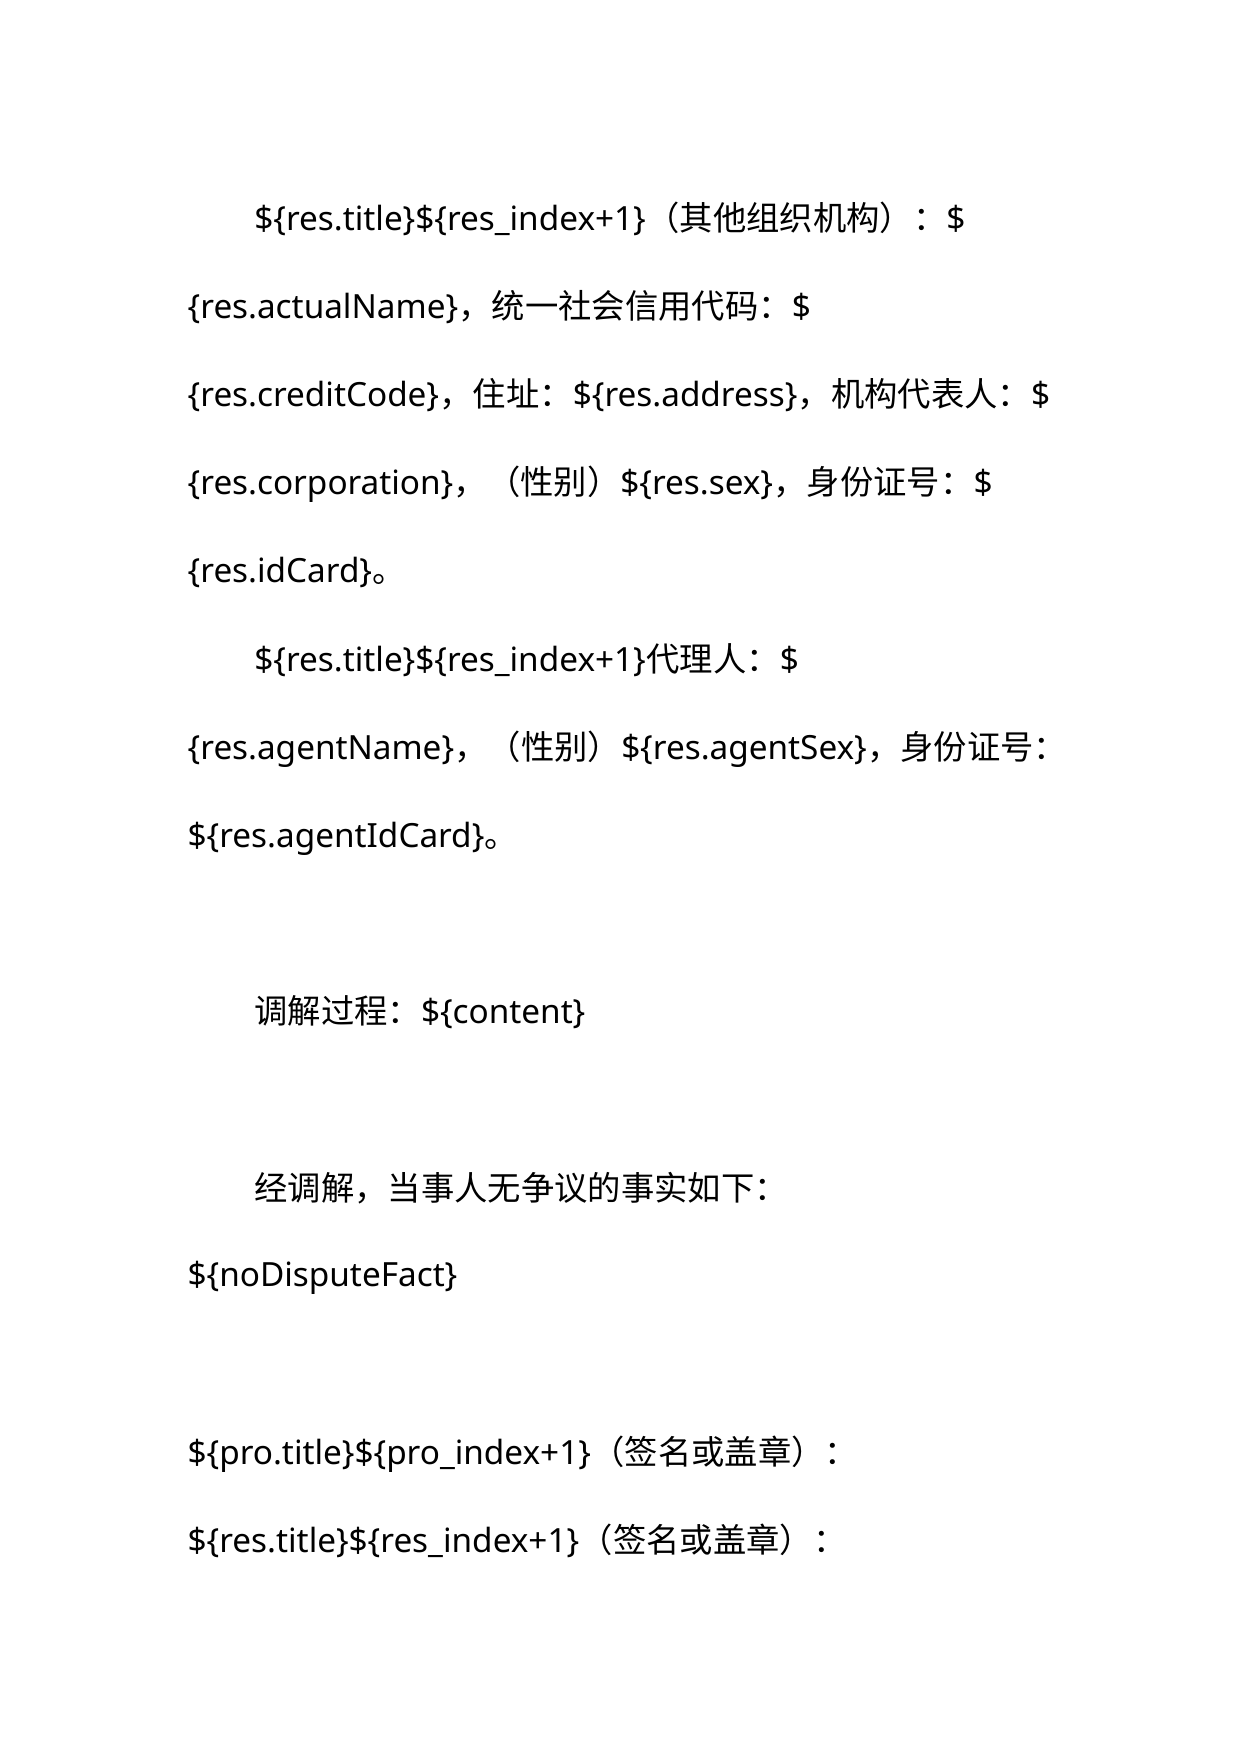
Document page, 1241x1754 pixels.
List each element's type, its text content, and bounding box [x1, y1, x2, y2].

text ${res.title}${res_index+1}代理人：${res.agentName}，（性别）${res.agentSex}，身份证号：${res.agentIdCard}。 [187, 613, 1053, 877]
text 调解过程：${content} [187, 965, 1053, 1053]
text ${noDisputeFact} [187, 1229, 1053, 1318]
text 经调解，当事人无争议的事实如下： [187, 1141, 1053, 1229]
text ${res.title}${res_index+1}（其他组织机构）：${res.actualName}，统一社会信用代码：${res.creditCode}，住址：${res.address}，机构代表人：${res.corporation}，（性别）${res.sex}，身份证号：${res.idCard}。 [187, 172, 1053, 613]
text ${res.title}${res_index+1}（签名或盖章）： [187, 1494, 1053, 1582]
text ${pro.title}${pro_index+1}（签名或盖章）： [187, 1406, 1053, 1494]
